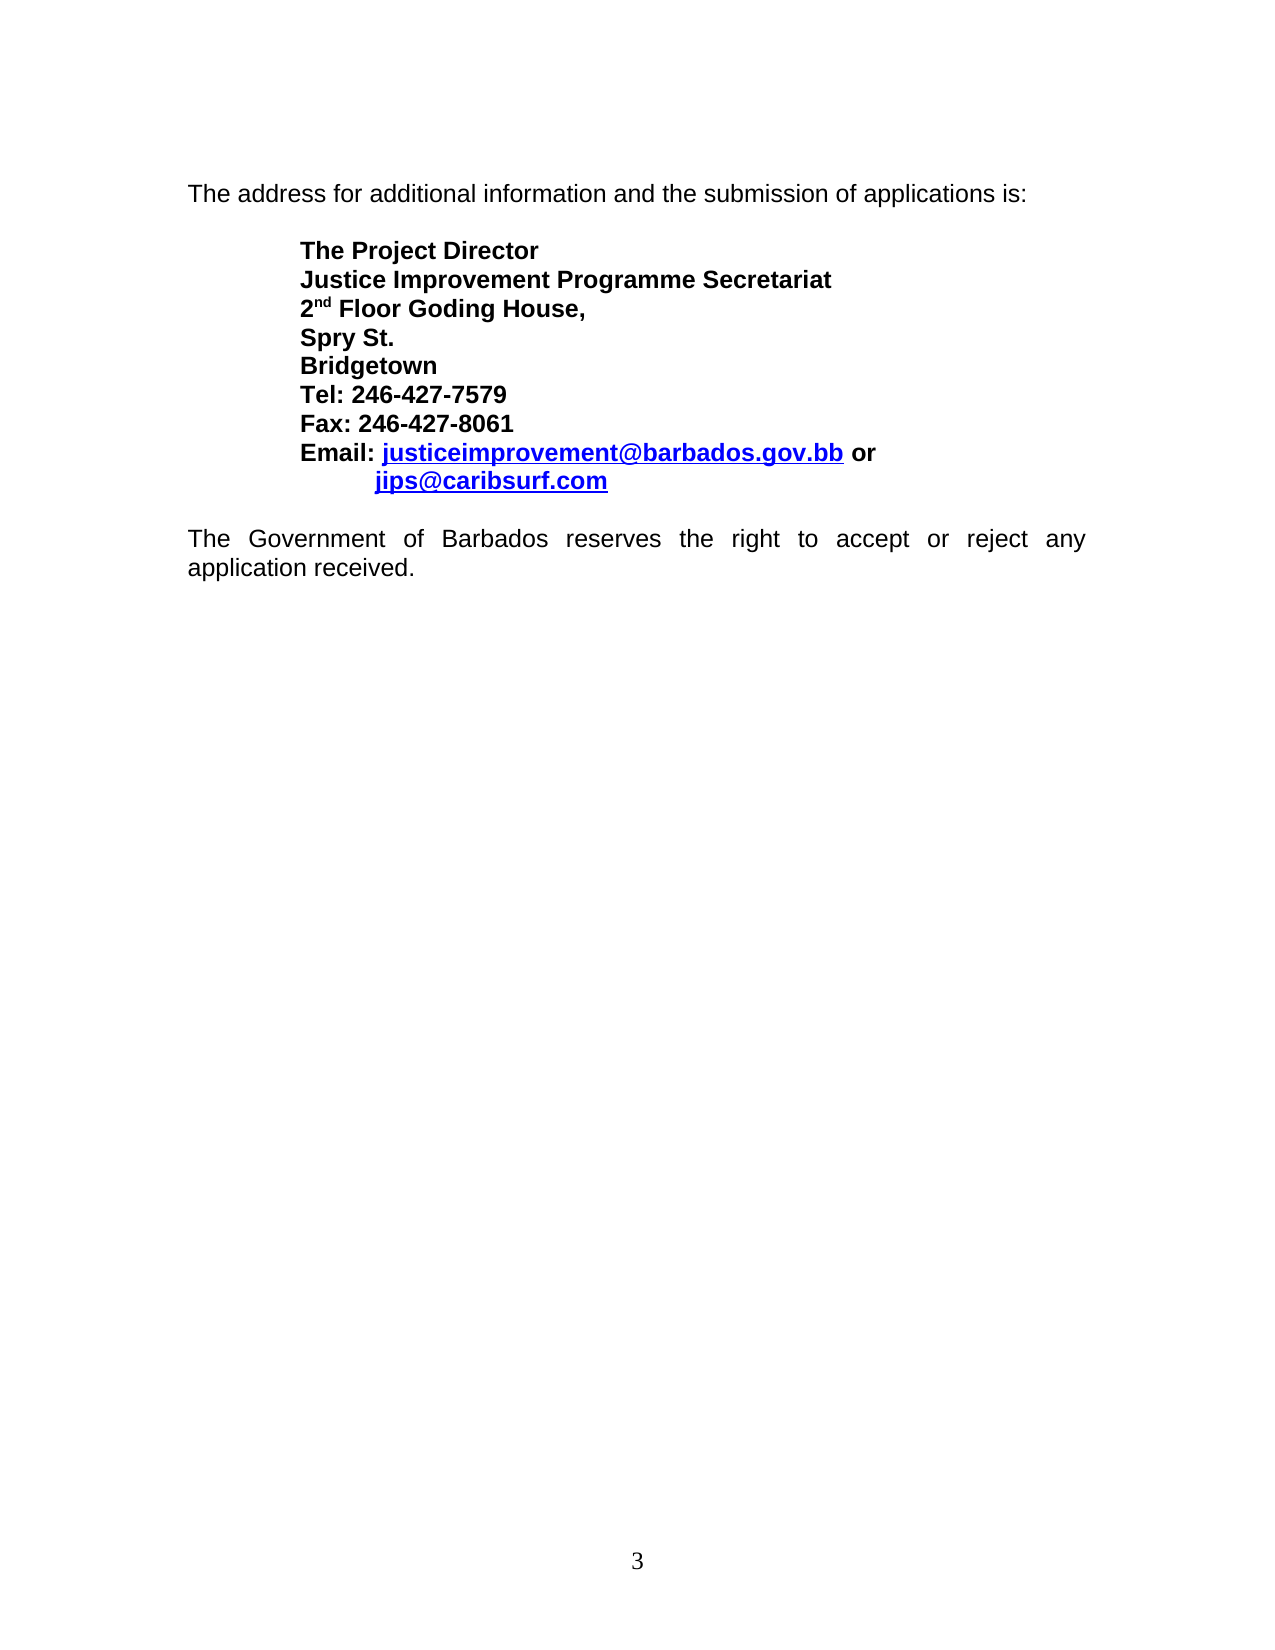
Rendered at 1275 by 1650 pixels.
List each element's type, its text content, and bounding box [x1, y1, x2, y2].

text Fax: 246-427-8061 [187, 409, 1087, 437]
text Justice Improvement Programme Secretariat [187, 265, 1087, 294]
text Email: justiceimprovement@barbados.gov.bb or jips@caribsurf.com [300, 437, 1087, 495]
text Tel: 246-427-7579 [187, 380, 1087, 409]
text Spry St. [187, 322, 1087, 351]
text The address for additional information and the submission of applications is: [187, 179, 1087, 207]
text The Project Director [187, 236, 1087, 265]
text The Government of Barbados reserves the right to accept or reject any application received. [187, 524, 1087, 581]
text 2nd Floor Goding House, [187, 294, 1087, 322]
